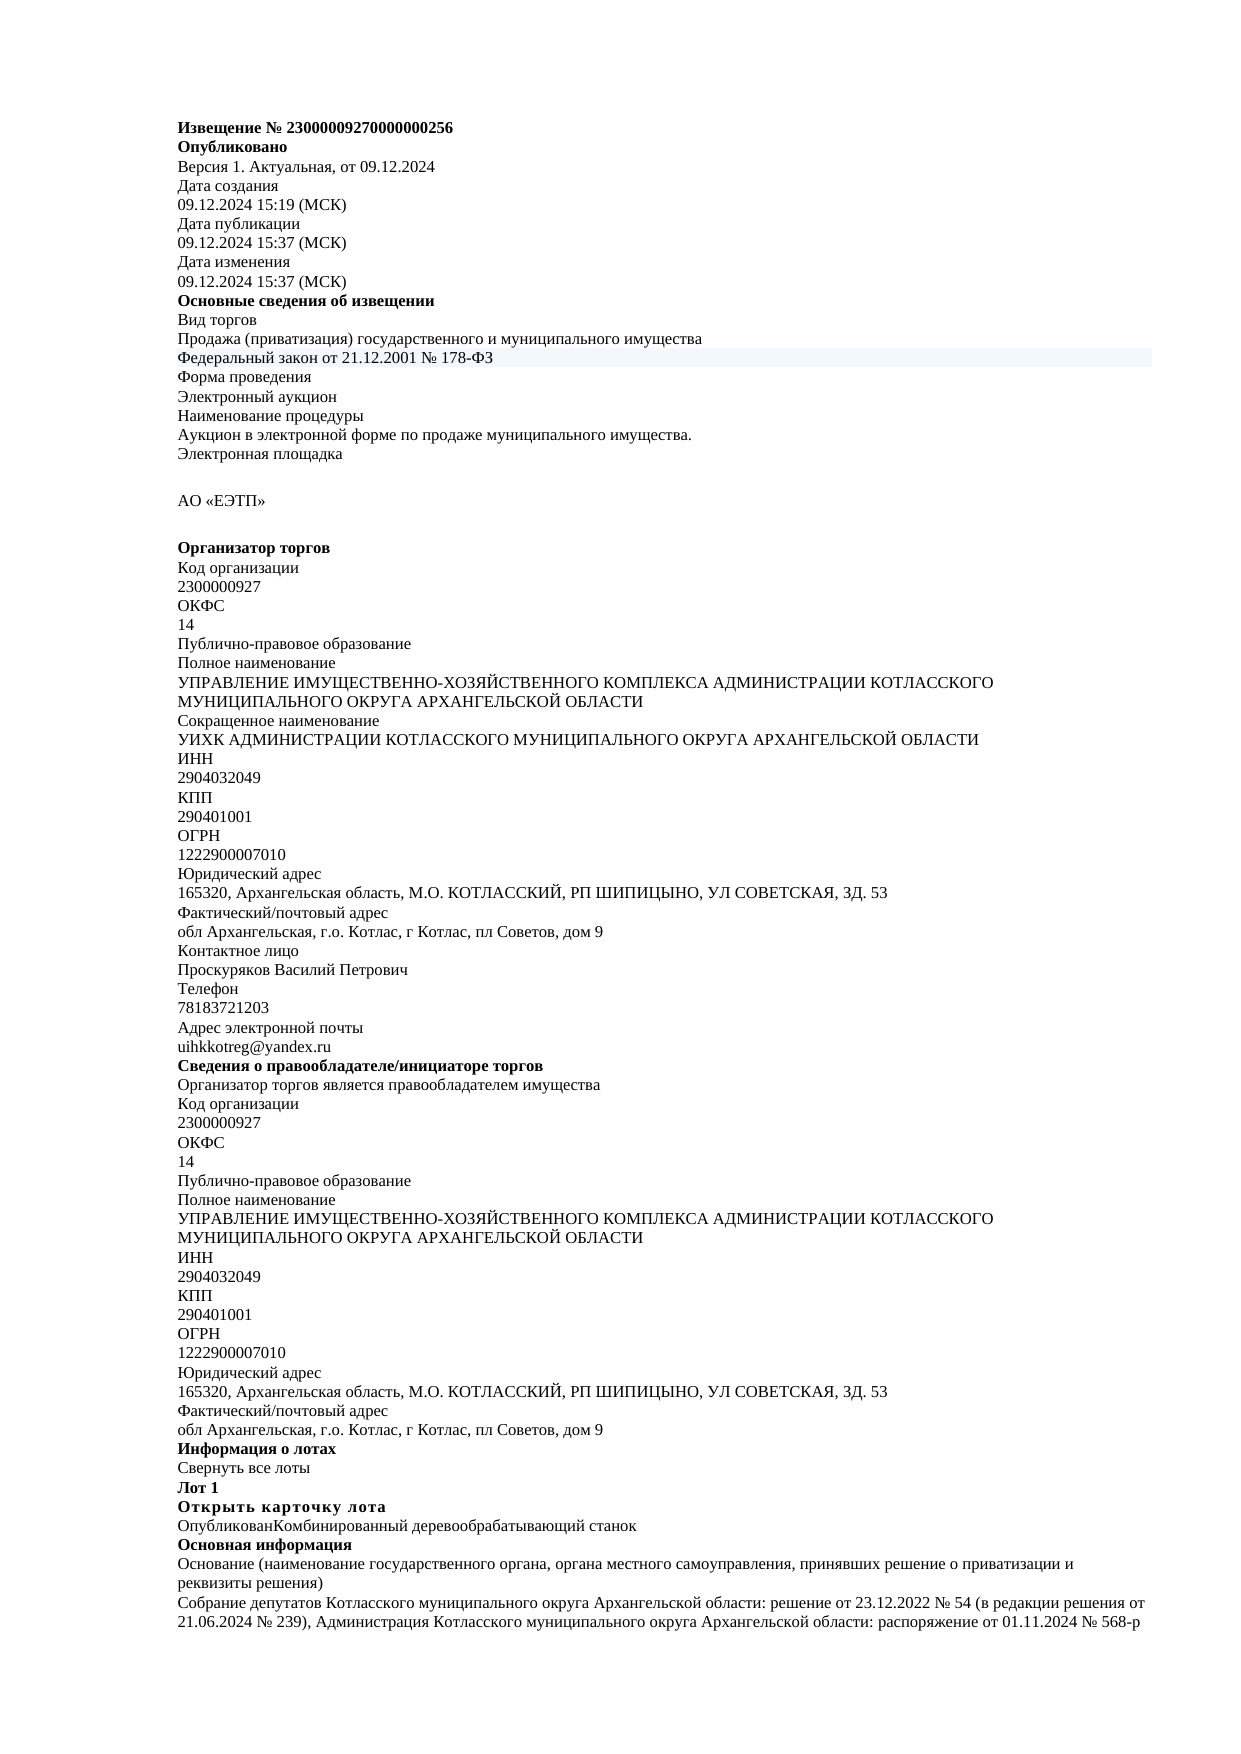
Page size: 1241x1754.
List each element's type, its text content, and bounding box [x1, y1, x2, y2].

text Публично-правовое образование [177, 634, 1152, 653]
text Сведения о правообладателе/инициаторе торгов [177, 1056, 1152, 1075]
text 2300000927 [177, 577, 1152, 596]
text 14 [177, 615, 1152, 634]
text АО «ЕЭТП» [177, 491, 1152, 510]
text Электронная площадка [177, 444, 1152, 463]
text 09.12.2024 15:37 (МСК) [177, 233, 1152, 252]
text Извещение № 23000009270000000256 [177, 118, 1114, 137]
text Дата создания [177, 176, 1152, 195]
text Продажа (приватизация) государственного и муниципального имущества [177, 329, 1152, 348]
text Проскуряков Василий Петрович [177, 960, 1152, 979]
text Сокращенное наименование [177, 711, 1152, 730]
text Версия 1. Актуальная, от 09.12.2024 [177, 156, 1152, 176]
text Юридический адрес [177, 864, 1152, 883]
text Информация о лотах [177, 1439, 1152, 1458]
text Наименование процедуры [177, 406, 1152, 425]
text 290401001 [177, 807, 1152, 826]
text Лот 1 [177, 1477, 1152, 1497]
text Дата публикации [177, 214, 1152, 233]
text Контактное лицо [177, 941, 1152, 960]
text Электронный аукцион [177, 386, 1152, 406]
text УПРАВЛЕНИЕ ИМУЩЕСТВЕННО-ХОЗЯЙСТВЕННОГО КОМПЛЕКСА АДМИНИСТРАЦИИ КОТЛАССКОГО МУНИЦИПАЛЬНОГО ОКРУГА АРХАНГЕЛЬСКОЙ ОБЛАСТИ [177, 672, 1152, 711]
text 1222900007010 [177, 1343, 1152, 1362]
text 2904032049 [177, 768, 1152, 787]
text Полное наименование [177, 653, 1152, 672]
text Организатор торгов [177, 538, 1152, 557]
text Код организации [177, 1094, 1152, 1113]
text Фактический/почтовый адрес [177, 902, 1152, 922]
text 290401001 [177, 1305, 1152, 1324]
text обл Архангельская, г.о. Котлас, г Котлас, пл Советов, дом 9 [177, 1420, 1152, 1439]
text Основная информация [177, 1535, 1152, 1554]
text 165320, Архангельская область, М.О. КОТЛАССКИЙ, РП ШИПИЦЫНО, УЛ СОВЕТСКАЯ, ЗД. 53 [177, 1382, 1152, 1401]
text Код организации [177, 557, 1152, 577]
text Дата изменения [177, 252, 1152, 271]
text 09.12.2024 15:37 (МСК) [177, 271, 1152, 291]
text КПП [177, 1286, 1152, 1305]
text 1222900007010 [177, 845, 1152, 864]
text Опубликовано [177, 137, 1114, 156]
text ИНН [177, 749, 1152, 768]
text 165320, Архангельская область, М.О. КОТЛАССКИЙ, РП ШИПИЦЫНО, УЛ СОВЕТСКАЯ, ЗД. 53 [177, 883, 1152, 902]
text ОГРН [177, 1324, 1152, 1343]
text Собрание депутатов Котласского муниципального округа Архангельской области: решение от 23.12.2022 № 54 (в редакции решения от 21.06.2024 № 239), Администрация Котласского муниципального округа Архангельской области: распоряжение от 01.11.2024 № 568-р [177, 1592, 1152, 1631]
text Телефон [177, 979, 1152, 998]
text Организатор торгов является правообладателем имущества [177, 1075, 1152, 1094]
text УПРАВЛЕНИЕ ИМУЩЕСТВЕННО-ХОЗЯЙСТВЕННОГО КОМПЛЕКСА АДМИНИСТРАЦИИ КОТЛАССКОГО МУНИЦИПАЛЬНОГО ОКРУГА АРХАНГЕЛЬСКОЙ ОБЛАСТИ [177, 1209, 1152, 1247]
text ОпубликованКомбинированный деревообрабатывающий станок [177, 1516, 1152, 1535]
text 2300000927 [177, 1113, 1152, 1132]
text uihkkotreg@yandex.ru [177, 1037, 1152, 1056]
text Вид торгов [177, 310, 1152, 329]
text Фактический/почтовый адрес [177, 1401, 1152, 1420]
text ОКФС [177, 1132, 1152, 1152]
text 2904032049 [177, 1267, 1152, 1286]
text Основные сведения об извещении [177, 291, 1152, 310]
text ОГРН [177, 826, 1152, 845]
text Полное наименование [177, 1190, 1152, 1209]
text ОКФС [177, 596, 1152, 615]
text Юридический адрес [177, 1362, 1152, 1382]
text Аукцион в электронной форме по продаже муниципального имущества. [177, 425, 1152, 444]
text УИХК АДМИНИСТРАЦИИ КОТЛАССКОГО МУНИЦИПАЛЬНОГО ОКРУГА АРХАНГЕЛЬСКОЙ ОБЛАСТИ [177, 730, 1152, 749]
text Основание (наименование государственного органа, органа местного самоуправления, принявших решение о приватизации и реквизиты решения) [177, 1554, 1152, 1592]
text Свернуть все лоты [177, 1458, 1152, 1477]
text 14 [177, 1152, 1152, 1171]
text обл Архангельская, г.о. Котлас, г Котлас, пл Советов, дом 9 [177, 922, 1152, 941]
text Публично-правовое образование [177, 1171, 1152, 1190]
text 09.12.2024 15:19 (МСК) [177, 195, 1152, 214]
text ИНН [177, 1247, 1152, 1267]
text КПП [177, 787, 1152, 807]
text 78183721203 [177, 998, 1152, 1017]
text Адрес электронной почты [177, 1017, 1152, 1037]
text Открыть карточку лота [177, 1497, 1152, 1516]
text Форма проведения [177, 367, 1152, 386]
text Федеральный закон от 21.12.2001 № 178-ФЗ [177, 348, 1152, 367]
